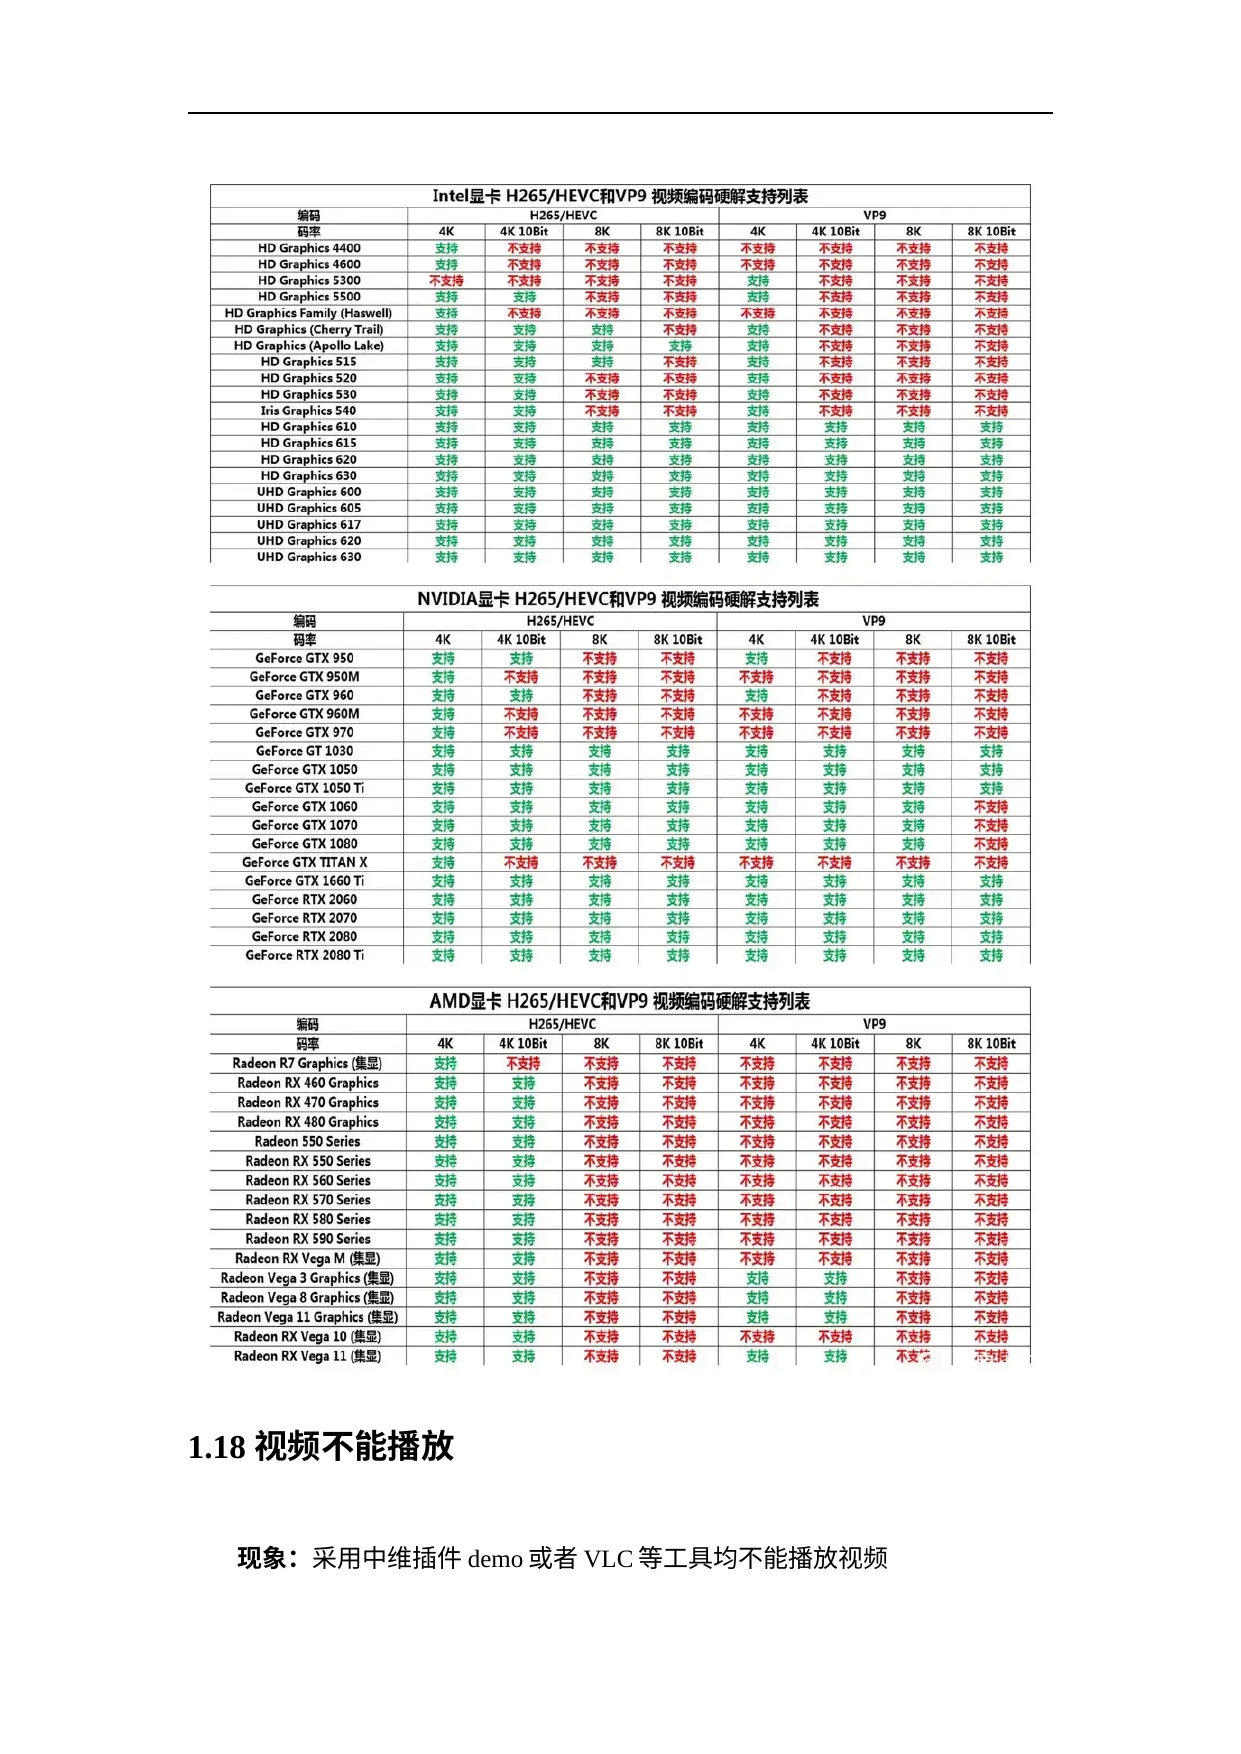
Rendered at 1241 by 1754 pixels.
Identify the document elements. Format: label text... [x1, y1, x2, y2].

subtitle 视频不能播放 [187, 1411, 1053, 1476]
text 现象：采用中维插件demo或者VLC等工具均不能播放视频 [187, 1524, 1053, 1589]
picture [187, 162, 1053, 1388]
